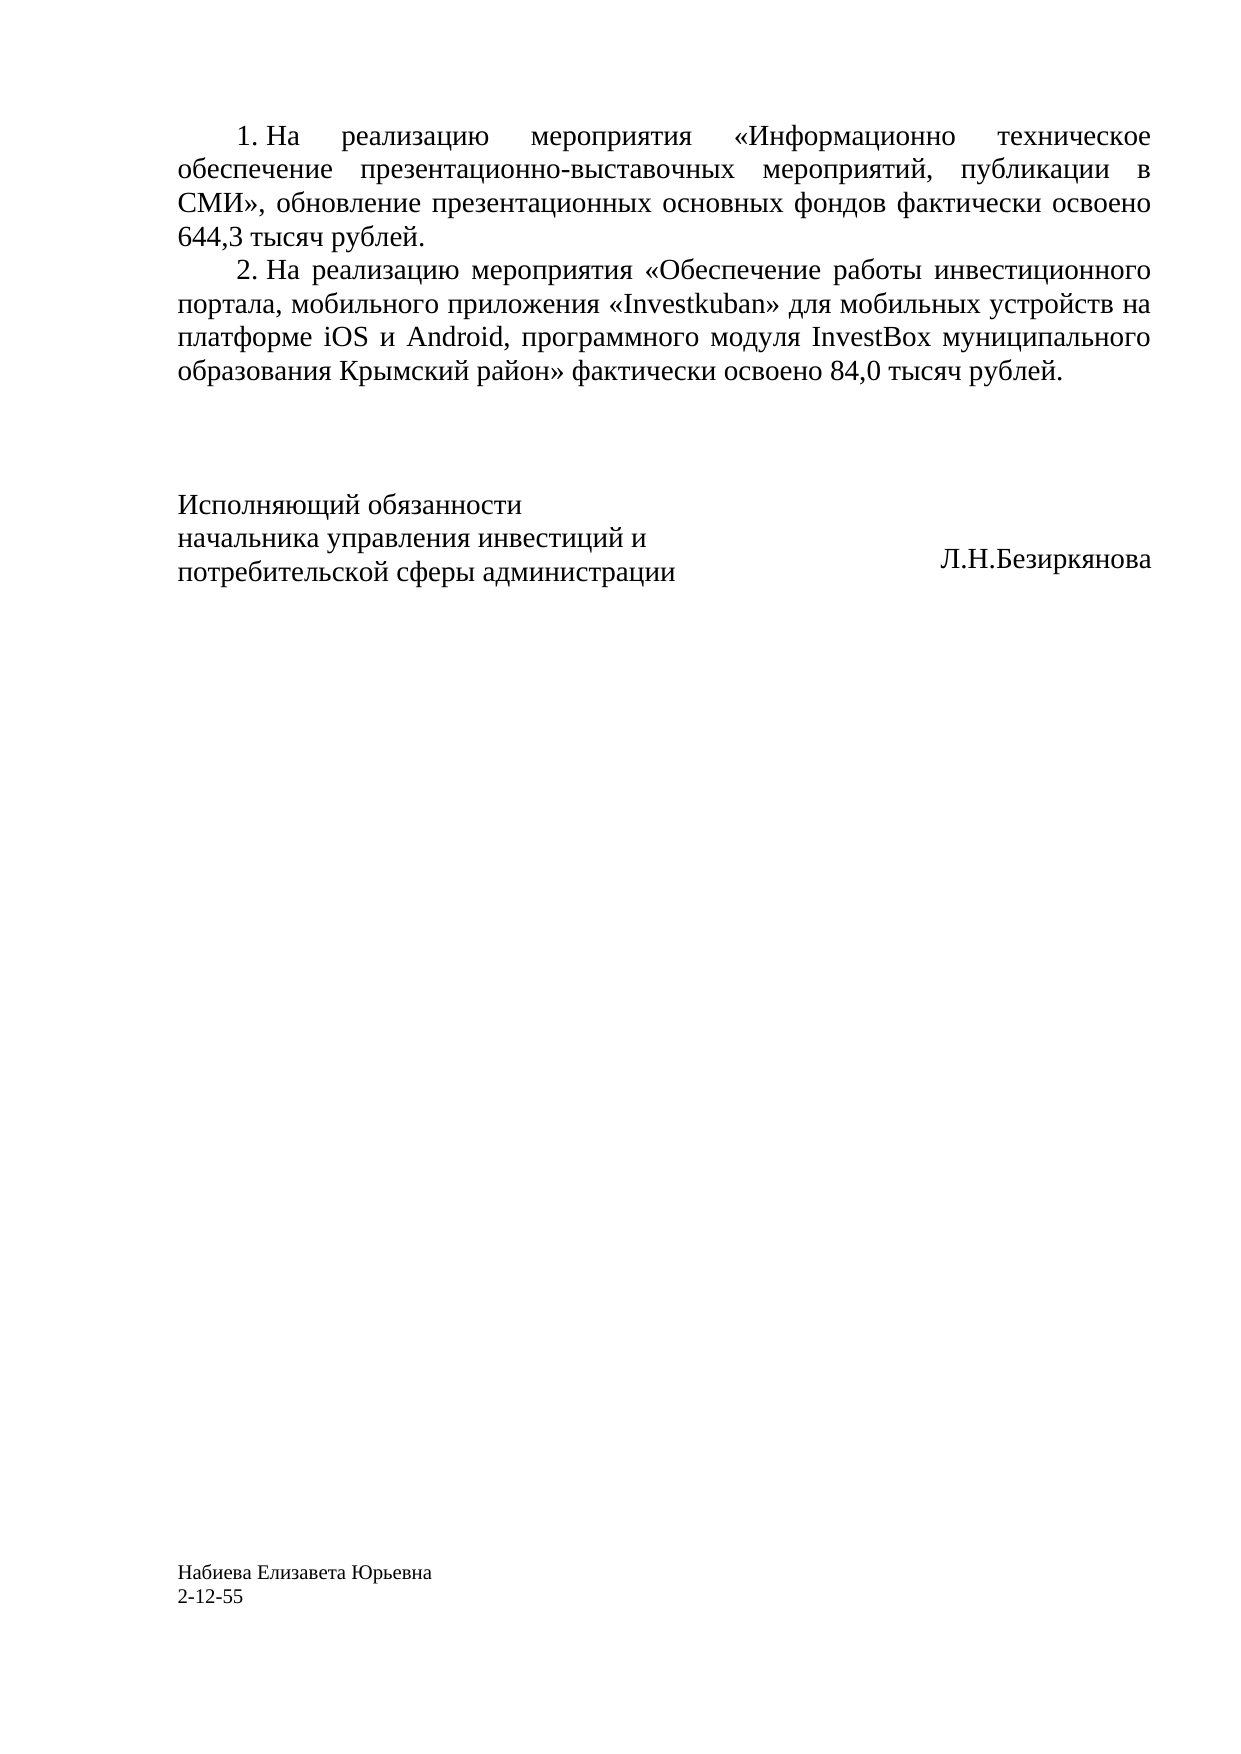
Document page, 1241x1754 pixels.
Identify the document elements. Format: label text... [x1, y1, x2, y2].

text Набиева Елизавета Юрьевна [177, 1560, 1152, 1584]
text 2-12-55 [177, 1584, 1152, 1608]
table_header Исполняющий обязанности начальника управления инвестиций и потребительской сферы администрации [166, 487, 846, 596]
table_header Л.Н.Безиркянова [846, 487, 1163, 596]
list На реализацию мероприятия «Информационно техническое обеспечение презентационно-выставочных мероприятий, публикации в СМИ», обновление презентационных основных фондов фактически освоено 644,3 тысяч рублей. [177, 118, 1152, 252]
list На реализацию мероприятия «Обеспечение работы инвестиционного портала, мобильного приложения «Investkuban» для мобильных устройств на платформе iOS и Android, программного модуля InvestBox муниципального образования Крымский район» фактически освоено 84,0 тысяч рублей. [177, 252, 1152, 386]
